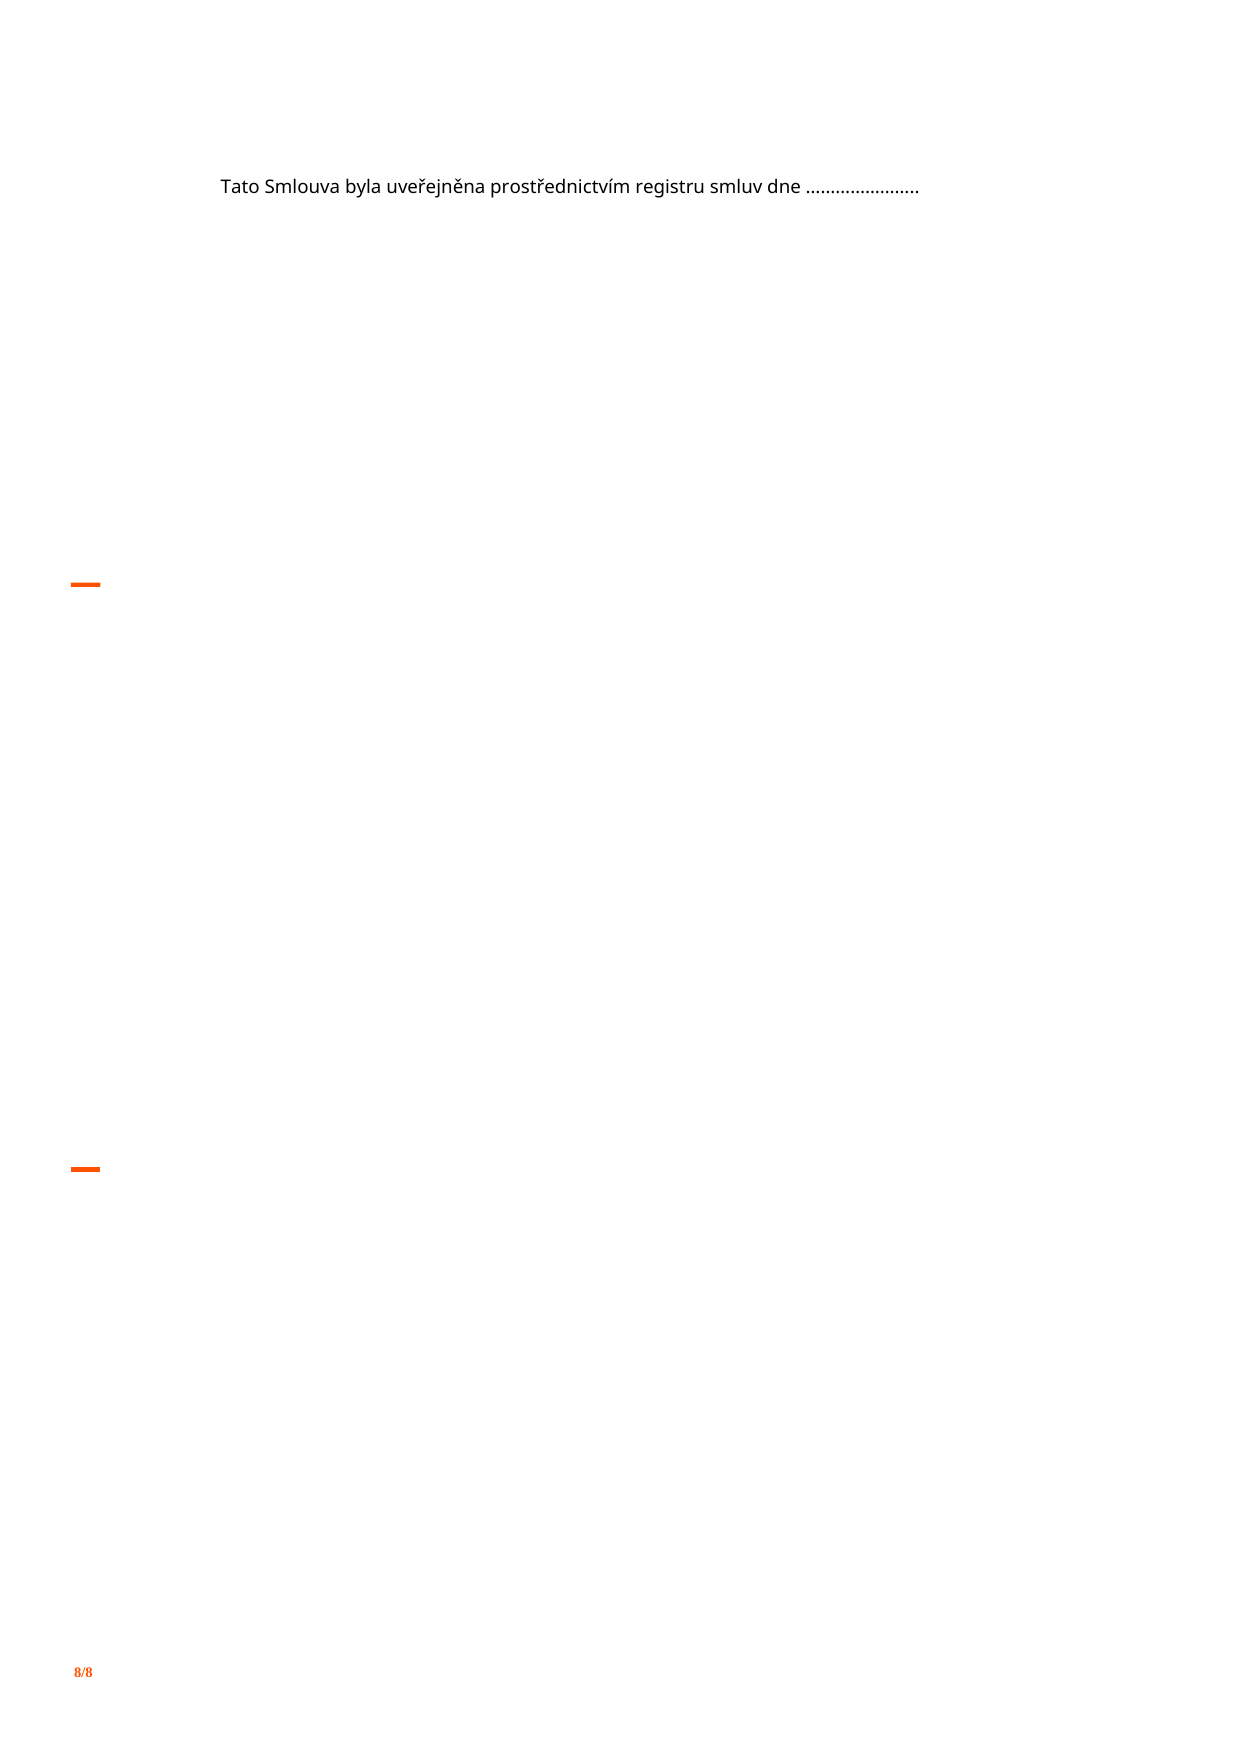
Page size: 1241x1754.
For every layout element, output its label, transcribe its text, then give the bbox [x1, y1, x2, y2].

text Tato Smlouva byla uveřejněna prostřednictvím registru smluv dne ………………….. [216, 173, 1122, 199]
